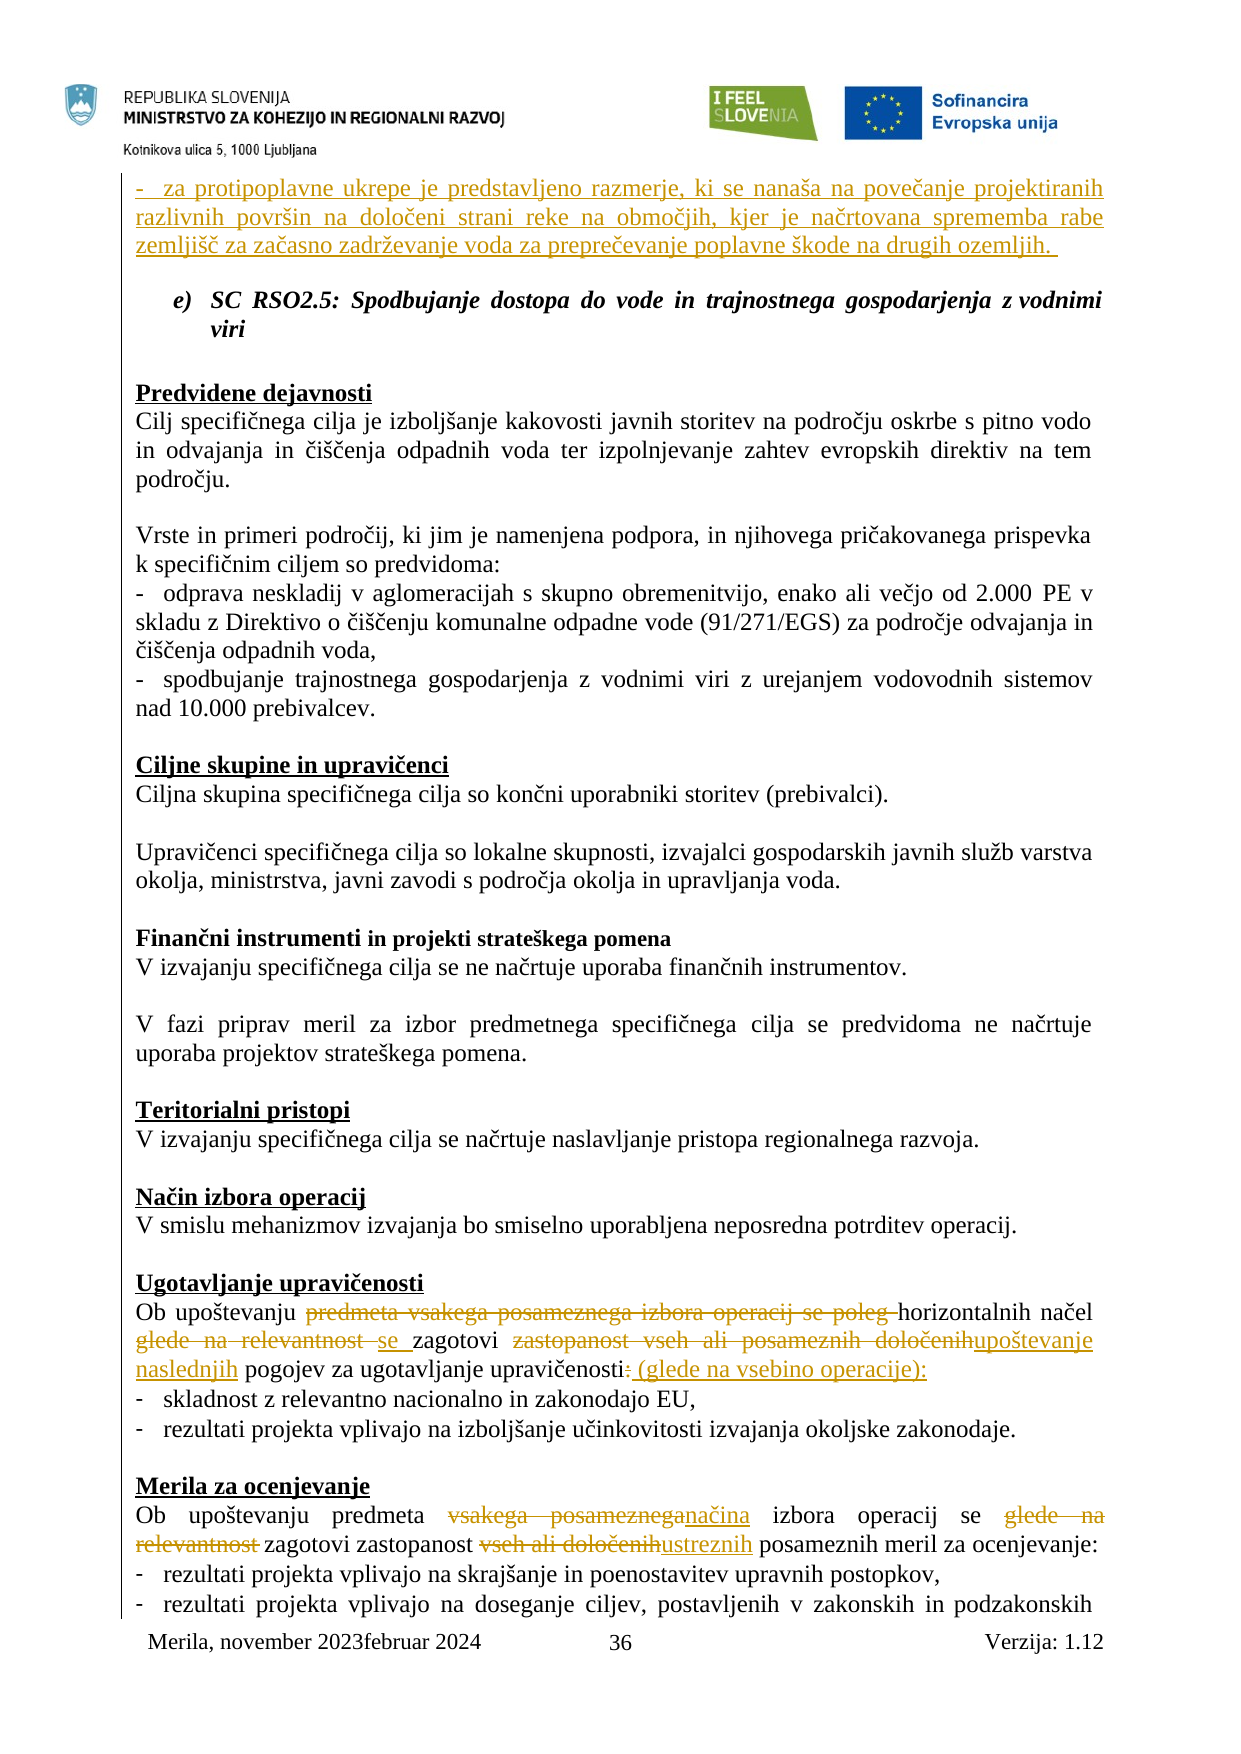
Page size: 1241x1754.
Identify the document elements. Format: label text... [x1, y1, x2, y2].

subtitle Ciljne skupine in upravičenci [135, 750, 1105, 779]
text Vrste in primeri področij, ki jim je namenjena podpora, in njihovega pričakovanega prispevka k specifičnim ciljem so predvidoma: [135, 520, 1093, 578]
list rezultati projekta vplivajo na skrajšanje in poenostavitev upravnih postopkov, [135, 1558, 1105, 1588]
subtitle SC RSO2.5: Spodbujanje dostopa do vode in trajnostnega gospodarjenja z vodnimi viri [173, 286, 1105, 343]
text Cilj specifičnega cilja je izboljšanje kakovosti javnih storitev na področju oskrbe s pitno vodo in odvajanja in čiščenja odpadnih voda ter izpolnjevanje zahtev evropskih direktiv na tem področju. [135, 406, 1092, 493]
picture [64, 84, 1058, 158]
list odprava neskladij v aglomeracijah s skupno obremenitvijo, enako ali večjo od 2.000 PE v skladu z Direktivo o čiščenju komunalne odpadne vode (91/271/EGS) za področje odvajanja in čiščenja odpadnih voda, [135, 578, 1093, 664]
text V izvajanju specifičnega cilja se načrtuje naslavljanje pristopa regionalnega razvoja. [135, 1124, 1105, 1153]
list rezultati projekta vplivajo na doseganje ciljev, postavljenih v zakonskih in podzakonskih aktih, [135, 1588, 1092, 1619]
text Upravičenci specifičnega cilja so lokalne skupnosti, izvajalci gospodarskih javnih služb varstva okolja, ministrstva, javni zavodi s področja okolja in upravljanja voda. [135, 837, 1093, 894]
text Finančni instrumenti in projekti strateškega pomena [135, 923, 1105, 952]
text Ob upoštevanju predmeta izbora operacij se zagotovi zastopanost posameznih meril za ocenjevanje: [135, 1500, 1105, 1558]
subtitle Teritorialni pristopi [135, 1095, 1105, 1124]
list spodbujanje trajnostnega gospodarjenja z vodnimi viri z urejanjem vodovodnih sistemov nad 10.000 prebivalcev. [135, 664, 1093, 722]
list skladnost z relevantno nacionalno in zakonodajo EU, [135, 1383, 1105, 1413]
subtitle Predvidene dejavnosti [135, 378, 1105, 406]
text Ob upoštevanju horizontalnih načel zagotovi pogojev za ugotavljanje upravičenosti [135, 1297, 1093, 1383]
subtitle Način izbora operacij [135, 1182, 1105, 1210]
text Ciljna skupina specifičnega cilja so končni uporabniki storitev (prebivalci). [135, 779, 1105, 808]
text V smislu mehanizmov izvajanja bo smiselno uporabljena neposredna potrditev operacij. [135, 1210, 1105, 1239]
subtitle Merila za ocenjevanje [135, 1471, 1105, 1500]
list rezultati projekta vplivajo na izboljšanje učinkovitosti izvajanja okoljske zakonodaje. [135, 1413, 1105, 1444]
text V izvajanju specifičnega cilja se ne načrtuje uporaba finančnih instrumentov. [135, 952, 1105, 980]
subtitle Ugotavljanje upravičenosti [135, 1268, 1105, 1297]
text V fazi priprav meril za izbor predmetnega specifičnega cilja se predvidoma ne načrtuje uporaba projektov strateškega pomena. [135, 1009, 1092, 1067]
